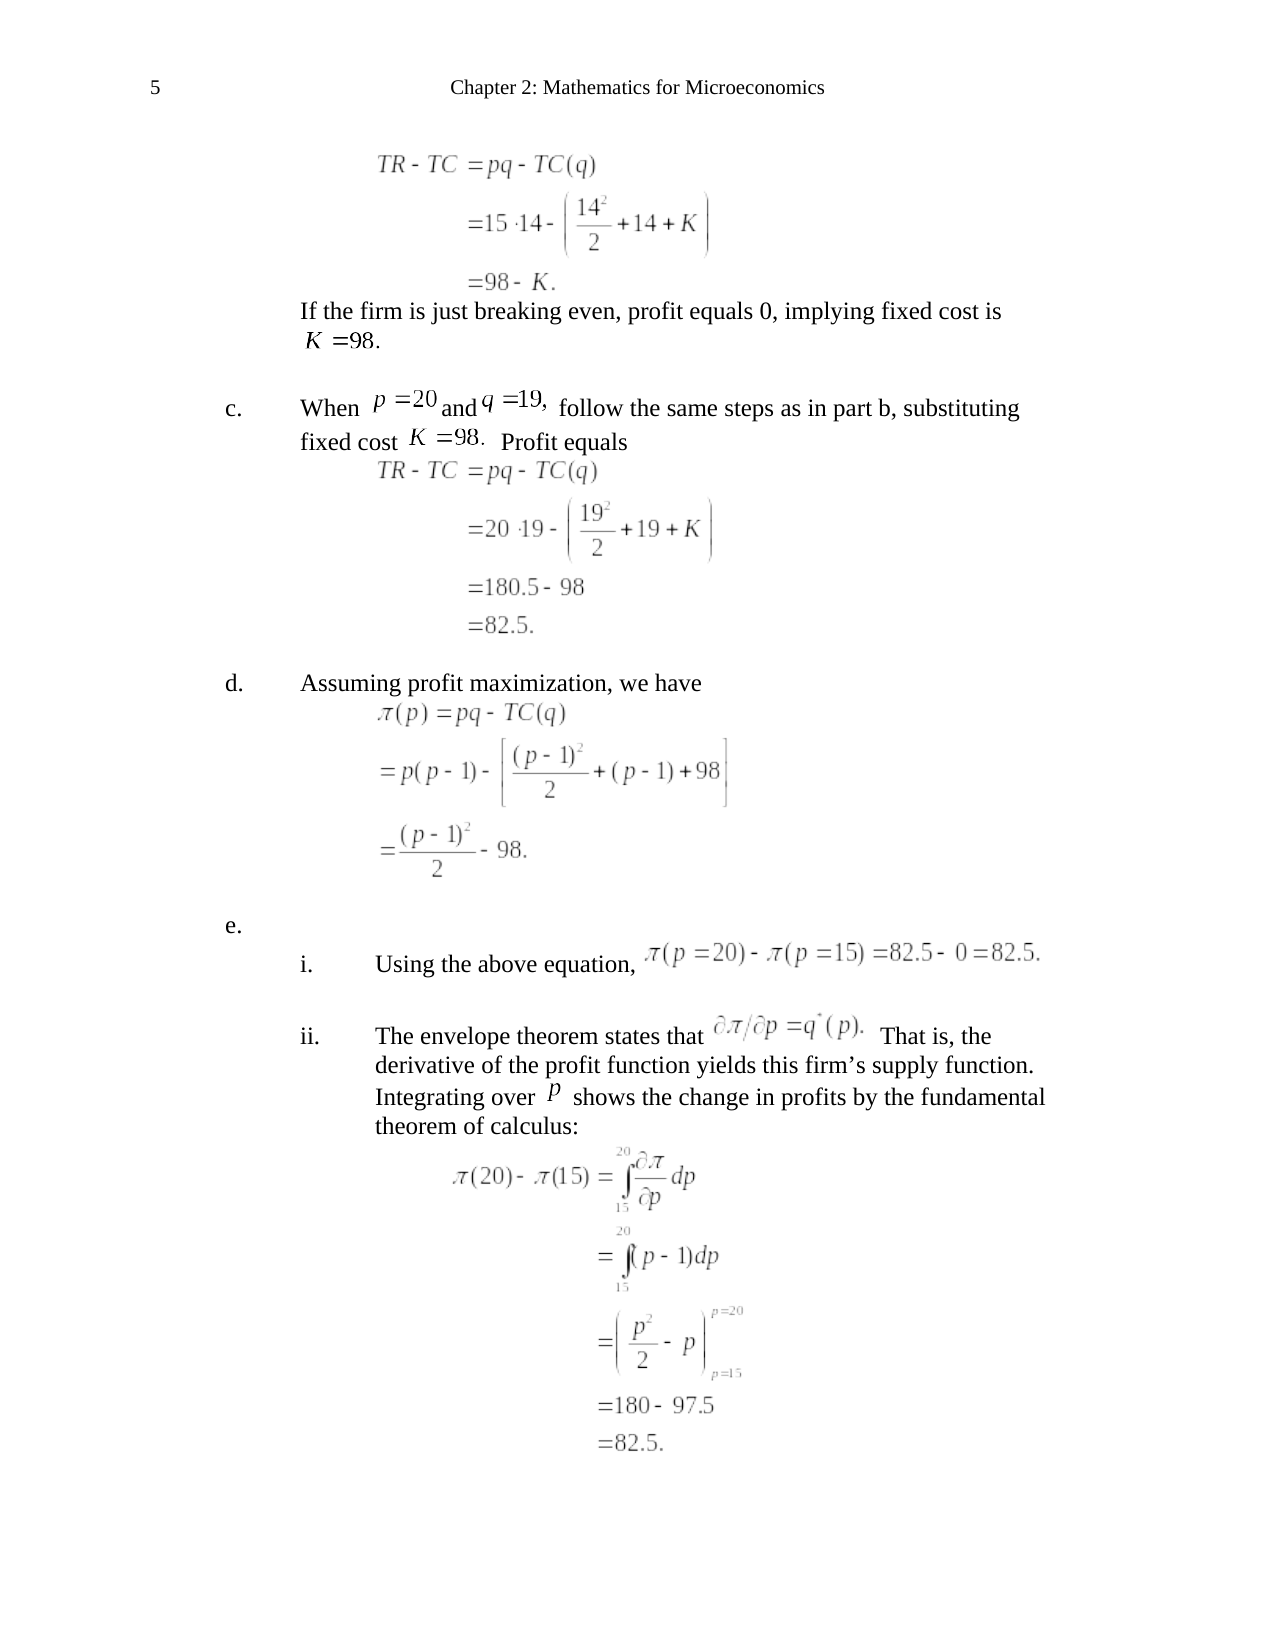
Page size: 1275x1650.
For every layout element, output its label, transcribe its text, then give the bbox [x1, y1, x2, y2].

text d. Assuming profit maximization, we have [169, 668, 1125, 697]
text ii. The envelope theorem states that That is, the [225, 1007, 1125, 1050]
text e. [150, 910, 1125, 939]
text i. Using the above equation, [225, 939, 1125, 978]
text fixed cost Profit equals [150, 422, 1125, 456]
text If the firm is just breaking even, profit equals 0, implying fixed cost is [225, 296, 1125, 325]
text Integrating over shows the change in profits by the fundamental theorem of calculus: [375, 1078, 1125, 1139]
text derivative of the profit function yields this firm’s supply function. [312, 1050, 1125, 1078]
text c. When and follow the same steps as in part b, substituting [150, 382, 1125, 422]
